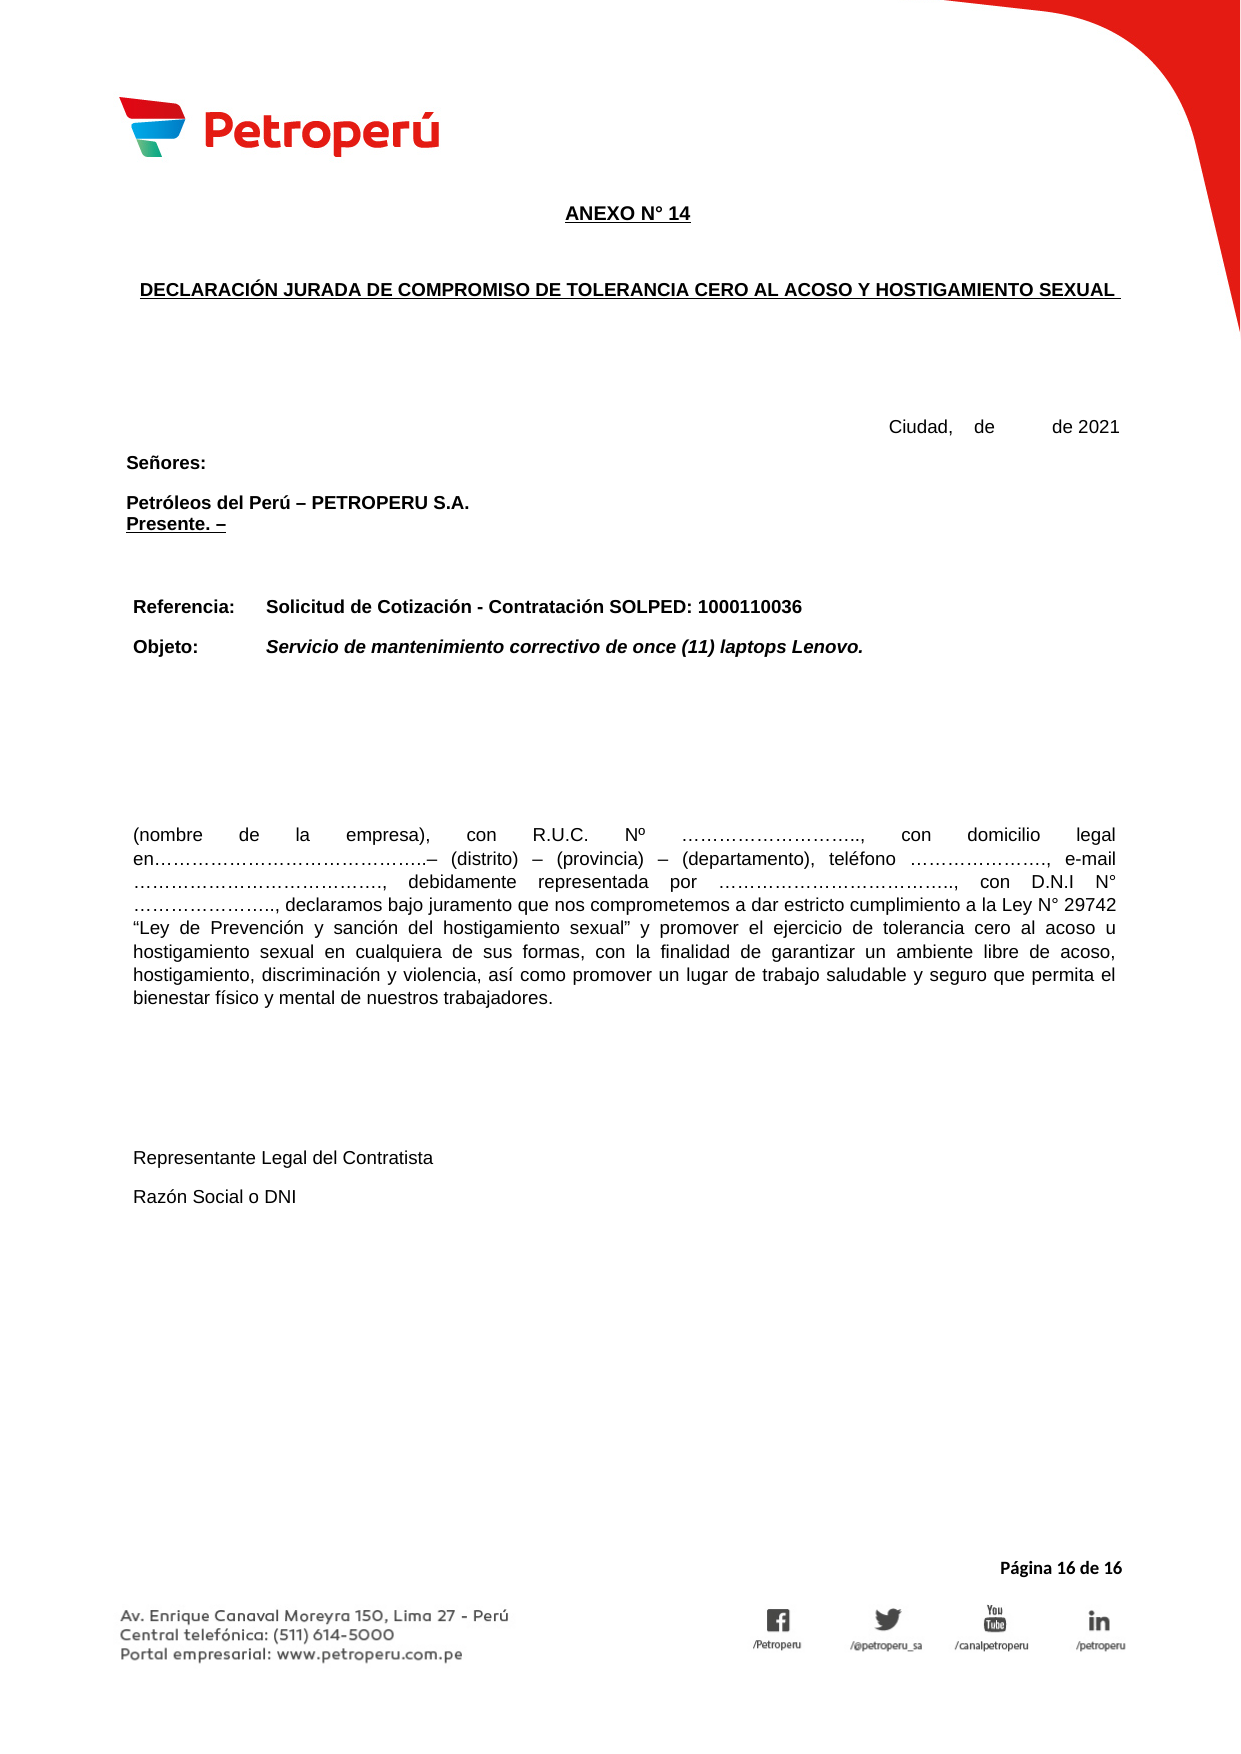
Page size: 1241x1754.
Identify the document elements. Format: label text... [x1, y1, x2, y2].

text Presente. – [126, 513, 1120, 534]
text Petróleos del Perú – PETROPERU S.A. [126, 491, 1120, 513]
picture [1, 0, 1241, 350]
text Representante Legal del Contratista [133, 1146, 1117, 1168]
text Razón Social o DNI [133, 1186, 1117, 1208]
text DECLARACIÓN JURADA DE COMPROMISO DE TOLERANCIA CERO AL ACOSO Y HOSTIGAMIENTO SEXUAL [133, 279, 1122, 301]
text (nombre de la empresa), con R.U.C. Nº ……………………….., con domicilio legal en……………………………………..– (distrito) – (provincia) – (departamento), teléfono …………………., e-mail …………………………………., debidamente representada por ……………………………….., con D.N.I N° ………………….., declaramos bajo juramento que nos comprometemos a dar estricto cumplimiento a la Ley N° 29742 “Ley de Prevención y sanción del hostigamiento sexual” y promover el ejercicio de tolerancia cero al acoso u hostigamiento sexual en cualquiera de sus formas, con la finalidad de garantizar un ambiente libre de acoso, hostigamiento, discriminación y violencia, así como promover un lugar de trabajo saludable y seguro que permita el bienestar físico y mental de nuestros trabajadores. [133, 824, 1117, 1008]
text Señores: [126, 452, 1120, 473]
text Ciudad, de de 2021 [724, 416, 1120, 437]
text Referencia: Solicitud de Cotización - Contratación SOLPED: 1000110036 [133, 596, 1122, 618]
text ANEXO N° 14 [133, 202, 1122, 225]
text Objeto: Servicio de mantenimiento correctivo de once (11) laptops Lenovo. [133, 636, 1122, 657]
picture [1, 1596, 1241, 1751]
